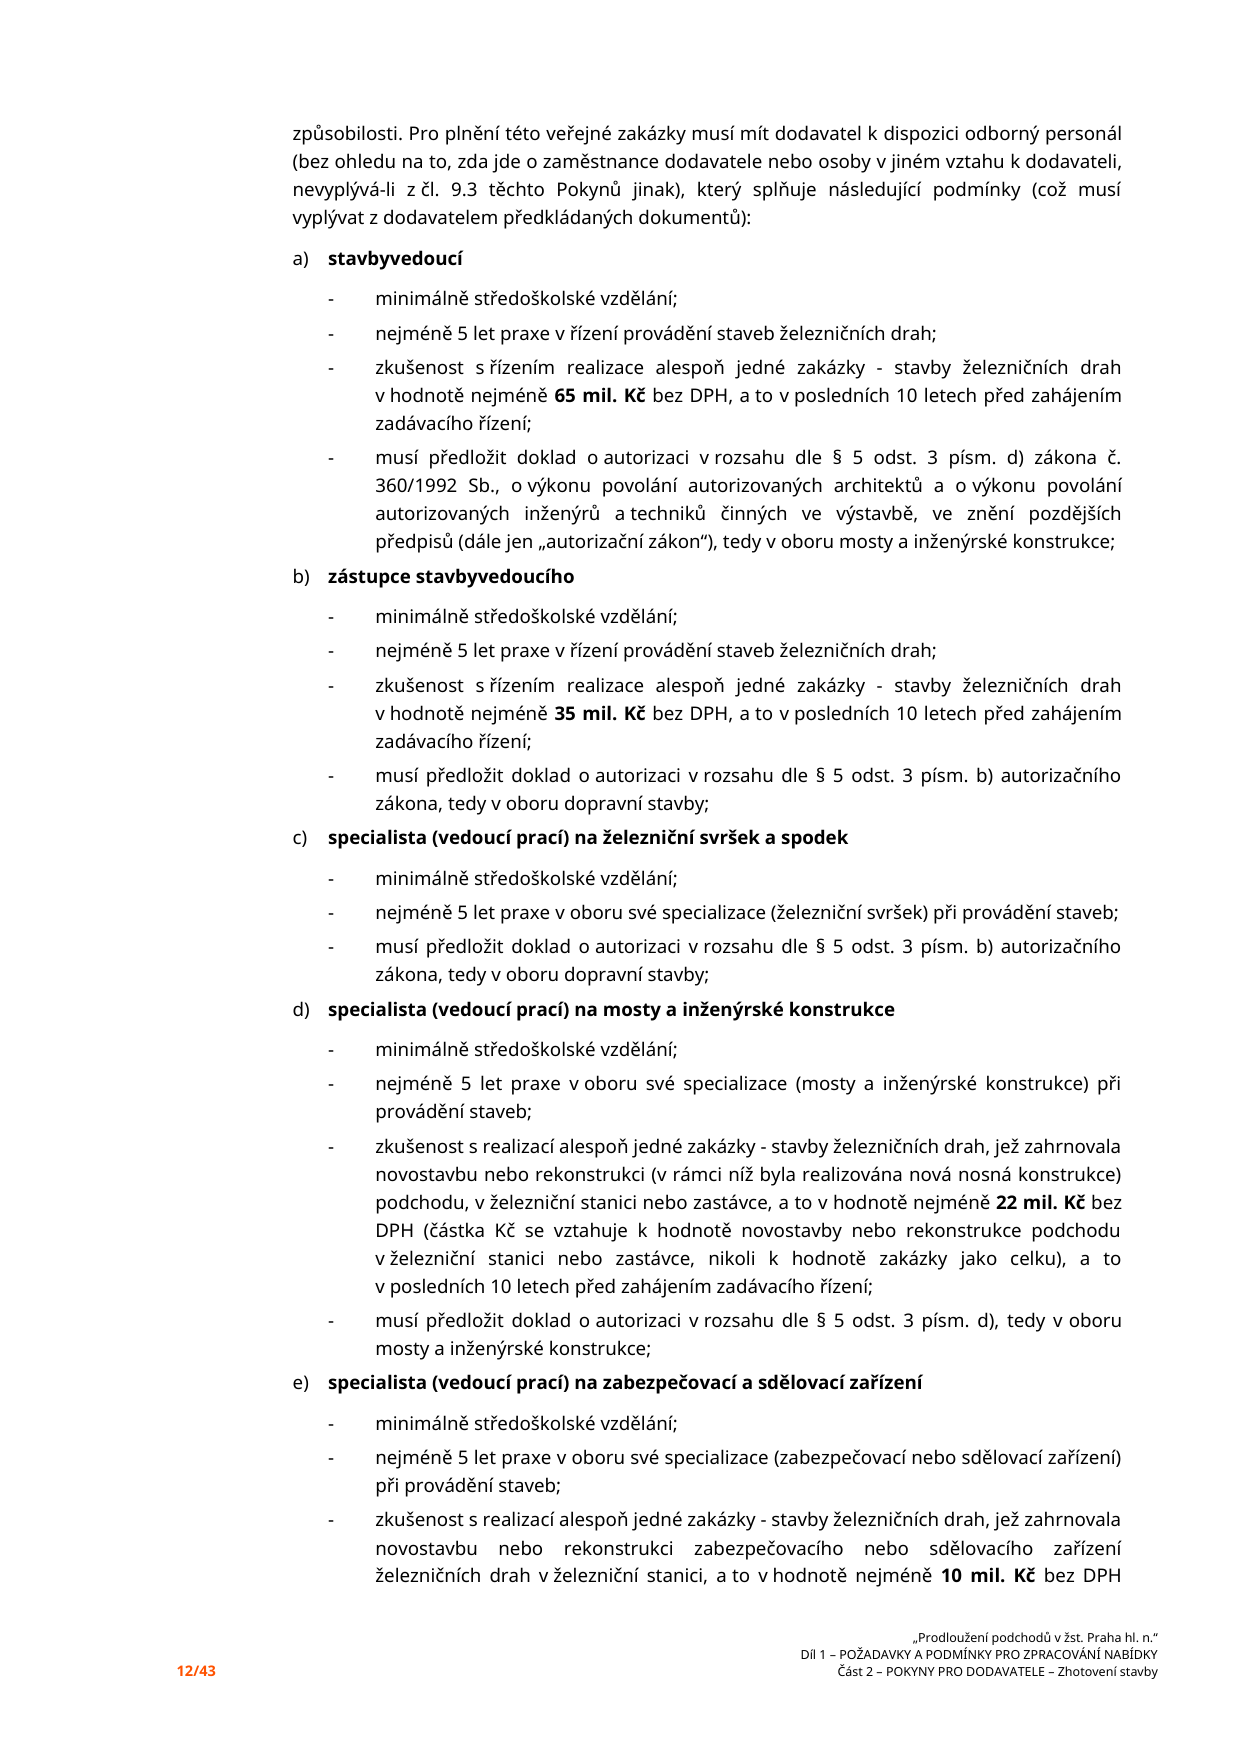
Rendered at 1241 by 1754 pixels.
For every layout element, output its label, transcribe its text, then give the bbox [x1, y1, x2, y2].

text minimálně středoškolské vzdělání; [328, 1410, 1122, 1436]
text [328, 1507, 1122, 1588]
text musí předložit doklad o autorizaci v rozsahu dle § 5 odst. 3 písm. b) autorizačního zákona, tedy v oboru dopravní stavby; [328, 934, 1122, 987]
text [292, 121, 1122, 230]
text musí předložit doklad o autorizaci v rozsahu dle § 5 odst. 3 písm. b) autorizačního zákona, tedy v oboru dopravní stavby; [328, 762, 1122, 816]
text nejméně 5 let praxe v řízení provádění staveb železničních drah; [328, 638, 1122, 663]
list stavbyvedoucí [292, 245, 1122, 271]
text nejméně 5 let praxe v řízení provádění staveb železničních drah; [328, 320, 1122, 346]
text minimálně středoškolské vzdělání; [328, 286, 1122, 311]
text musí předložit doklad o autorizaci v rozsahu dle § 5 odst. 3 písm. d), tedy v oboru mosty a inženýrské konstrukce; [328, 1307, 1122, 1361]
text minimálně středoškolské vzdělání; [328, 1036, 1122, 1062]
text minimálně středoškolské vzdělání; [328, 603, 1122, 629]
text nejméně 5 let praxe v oboru své specializace (zabezpečovací nebo sdělovací zařízení) při provádění staveb; [328, 1444, 1122, 1498]
text nejméně 5 let praxe v oboru své specializace (mosty a inženýrské konstrukce) při provádění staveb; [328, 1071, 1122, 1124]
text nejméně 5 let praxe v oboru své specializace (železniční svršek) při provádění staveb; [328, 899, 1122, 925]
text minimálně středoškolské vzdělání; [328, 865, 1122, 891]
text specialista (vedoucí prací) na mosty a inženýrské konstrukce [292, 996, 1122, 1021]
text musí předložit doklad o autorizaci v rozsahu dle § 5 odst. 3 písm. d) zákona č. 360/1992 Sb., o výkonu povolání autorizovaných architektů a o výkonu povolání autorizovaných inženýrů a techniků činných ve výstavbě, ve znění pozdějších předpisů (dále jen „autorizační zákon“), tedy v oboru mosty a inženýrské konstrukce; [328, 444, 1122, 554]
text specialista (vedoucí prací) na zabezpečovací a sdělovací zařízení [292, 1370, 1122, 1395]
text zkušenost s řízením realizace alespoň jedné zakázky - stavby železničních drah v hodnotě nejméně 65 mil. Kč bez DPH, a to v posledních 10 letech před zahájením zadávacího řízení; [328, 354, 1122, 436]
text zástupce stavbyvedoucího [292, 563, 1122, 588]
text specialista (vedoucí prací) na železniční svršek a spodek [292, 824, 1122, 850]
text zkušenost s řízením realizace alespoň jedné zakázky - stavby železničních drah v hodnotě nejméně 35 mil. Kč bez DPH, a to v posledních 10 letech před zahájením zadávacího řízení; [328, 672, 1122, 753]
text zkušenost s realizací alespoň jedné zakázky - stavby železničních drah, jež zahrnovala novostavbu nebo rekonstrukci (v rámci níž byla realizována nová nosná konstrukce) podchodu, v železniční stanici nebo zastávce, a to v hodnotě nejméně 22 mil. Kč bez DPH (částka Kč se vztahuje k hodnotě novostavby nebo rekonstrukce podchodu v železniční stanici nebo zastávce, nikoli k hodnotě zakázky jako celku), a to v posledních 10 letech před zahájením zadávacího řízení; [328, 1133, 1122, 1299]
